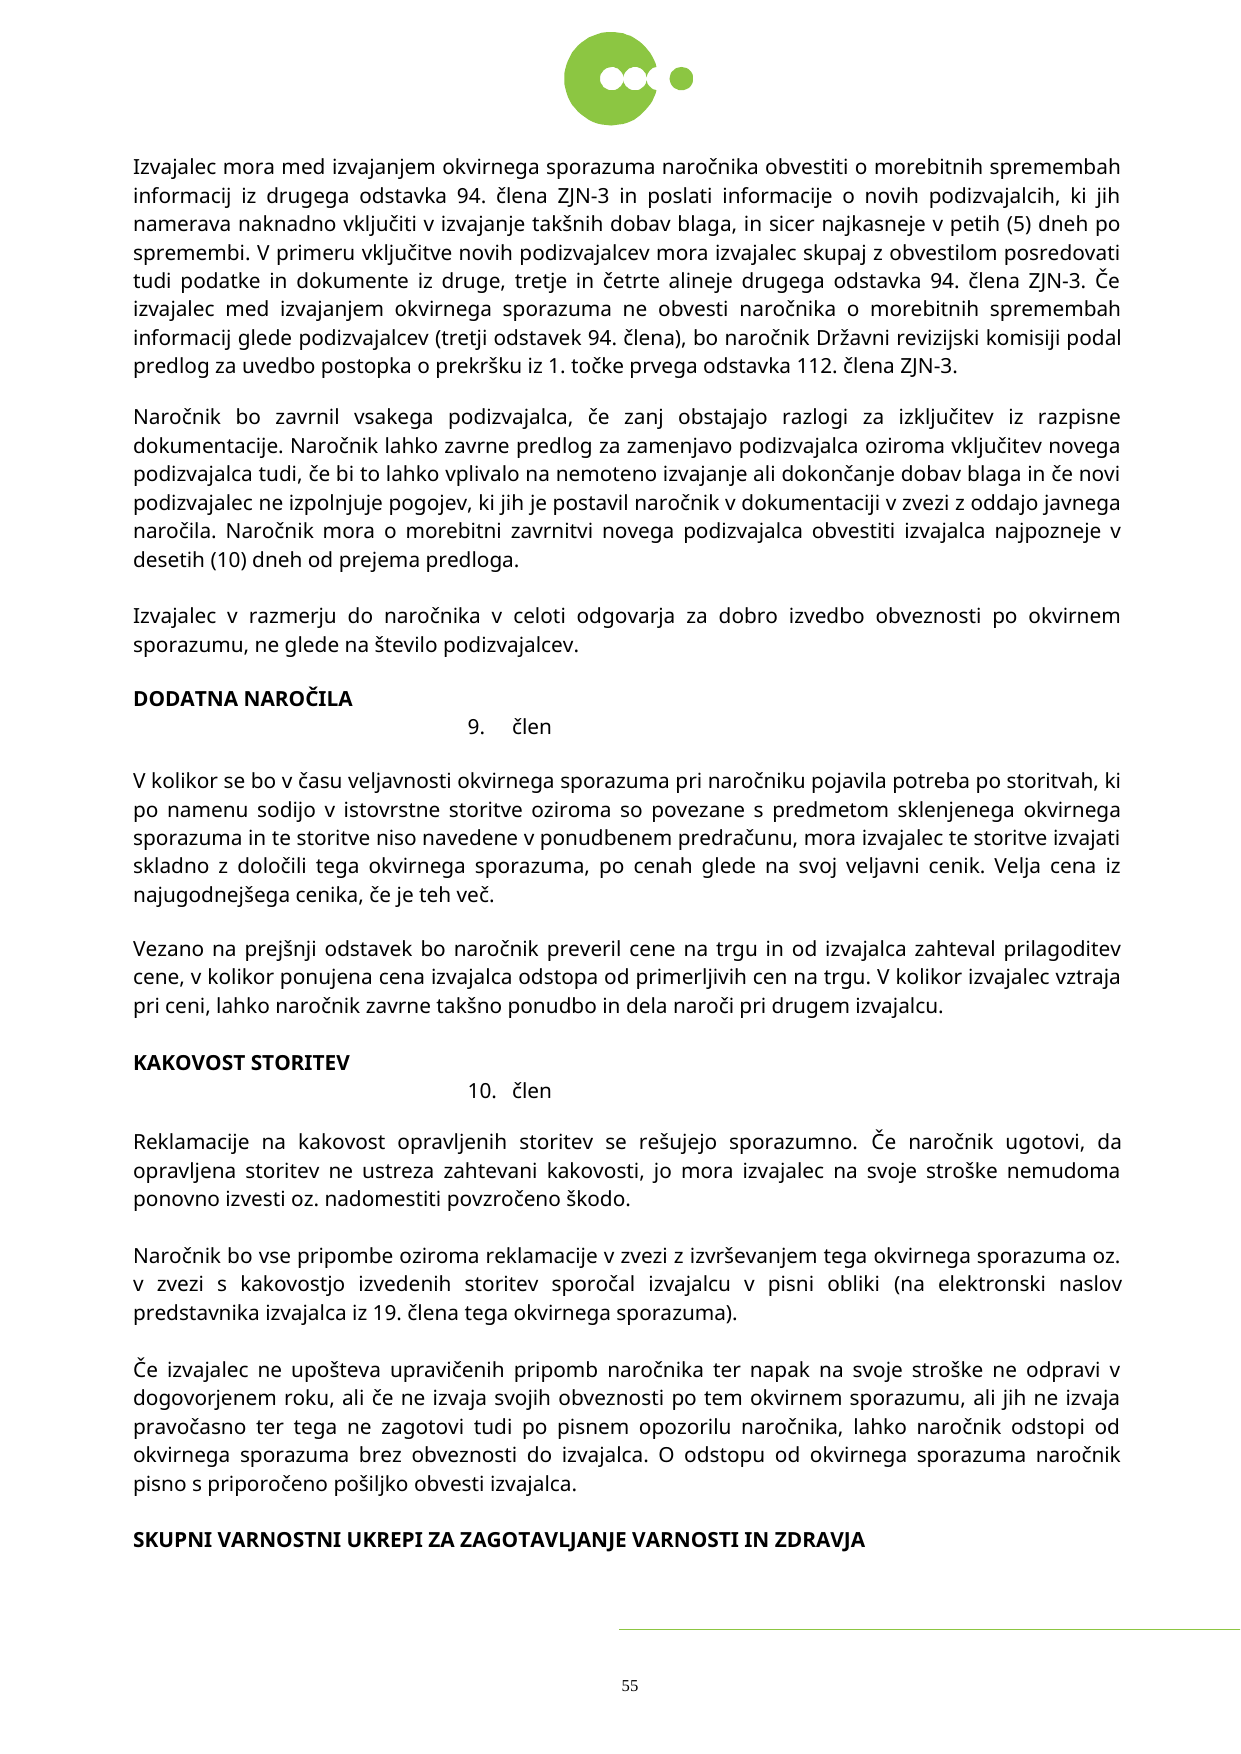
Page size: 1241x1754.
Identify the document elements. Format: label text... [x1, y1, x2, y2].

list člen [133, 1076, 886, 1105]
text Naročnik bo zavrnil vsakega podizvajalca, če zanj obstajajo razlogi za izključitev iz razpisne dokumentacije. Naročnik lahko zavrne predlog za zamenjavo podizvajalca oziroma vključitev novega podizvajalca tudi, če bi to lahko vplivalo na nemoteno izvajanje ali dokončanje dobav blaga in če novi podizvajalec ne izpolnjuje pogojev, ki jih je postavil naročnik v dokumentaciji v zvezi z oddajo javnega naročila. Naročnik mora o morebitni zavrnitvi novega podizvajalca obvestiti izvajalca najpozneje v desetih (10) dneh od prejema predloga. [133, 402, 1122, 573]
text Izvajalec v razmerju do naročnika v celoti odgovarja za dobro izvedbo obveznosti po okvirnem sporazumu, ne glede na število podizvajalcev. [133, 602, 1122, 658]
text Če izvajalec ne upošteva upravičenih pripomb naročnika ter napak na svoje stroške ne odpravi v dogovorjenem roku, ali če ne izvaja svojih obveznosti po tem okvirnem sporazumu, ali jih ne izvaja pravočasno ter tega ne zagotovi tudi po pisnem opozorilu naročnika, lahko naročnik odstopi od okvirnega sporazuma brez obveznosti do izvajalca. O odstopu od okvirnega sporazuma naročnik pisno s priporočeno pošiljko obvesti izvajalca. [133, 1355, 1122, 1497]
text DODATNA NAROČILA [133, 684, 1122, 712]
text Vezano na prejšnji odstavek bo naročnik preveril cene na trgu in od izvajalca zahteval prilagoditev cene, v kolikor ponujena cena izvajalca odstopa od primerljivih cen na trgu. V kolikor izvajalec vztraja pri ceni, lahko naročnik zavrne takšno ponudbo in dela naroči pri drugem izvajalcu. [133, 934, 1122, 1019]
list člen [133, 712, 886, 741]
text KAKOVOST STORITEV [133, 1048, 1122, 1076]
text V kolikor se bo v času veljavnosti okvirnega sporazuma pri naročniku pojavila potreba po storitvah, ki po namenu sodijo v istovrstne storitve oziroma so povezane s predmetom sklenjenega okvirnega sporazuma in te storitve niso navedene v ponudbenem predračunu, mora izvajalec te storitve izvajati skladno z določili tega okvirnega sporazuma, po cenah glede na svoj veljavni cenik. Velja cena iz najugodnejšega cenika, če je teh več. [133, 766, 1122, 908]
text Naročnik bo vse pripombe oziroma reklamacije v zvezi z izvrševanjem tega okvirnega sporazuma oz. v zvezi s kakovostjo izvedenih storitev sporočal izvajalcu v pisni obliki (na elektronski naslov predstavnika izvajalca iz 19. člena tega okvirnega sporazuma). [133, 1241, 1122, 1326]
text Izvajalec mora med izvajanjem okvirnega sporazuma naročnika obvestiti o morebitnih spremembah informacij iz drugega odstavka 94. člena ZJN-3 in poslati informacije o novih podizvajalcih, ki jih namerava naknadno vključiti v izvajanje takšnih dobav blaga, in sicer najkasneje v petih (5) dneh po spremembi. V primeru vključitve novih podizvajalcev mora izvajalec skupaj z obvestilom posredovati tudi podatke in dokumente iz druge, tretje in četrte alineje drugega odstavka 94. člena ZJN-3. Če izvajalec med izvajanjem okvirnega sporazuma ne obvesti naročnika o morebitnih spremembah informacij glede podizvajalcev (tretji odstavek 94. člena), bo naročnik Državni revizijski komisiji podal predlog za uvedbo postopka o prekršku iz 1. točke prvega odstavka 112. člena ZJN-3. [133, 152, 1122, 380]
text Reklamacije na kakovost opravljenih storitev se rešujejo sporazumno. Če naročnik ugotovi, da opravljena storitev ne ustreza zahtevani kakovosti, jo mora izvajalec na svoje stroške nemudoma ponovno izvesti oz. nadomestiti povzročeno škodo. [133, 1127, 1122, 1213]
text SKUPNI VARNOSTNI UKREPI ZA ZAGOTAVLJANJE VARNOSTI IN ZDRAVJA [133, 1526, 1122, 1554]
